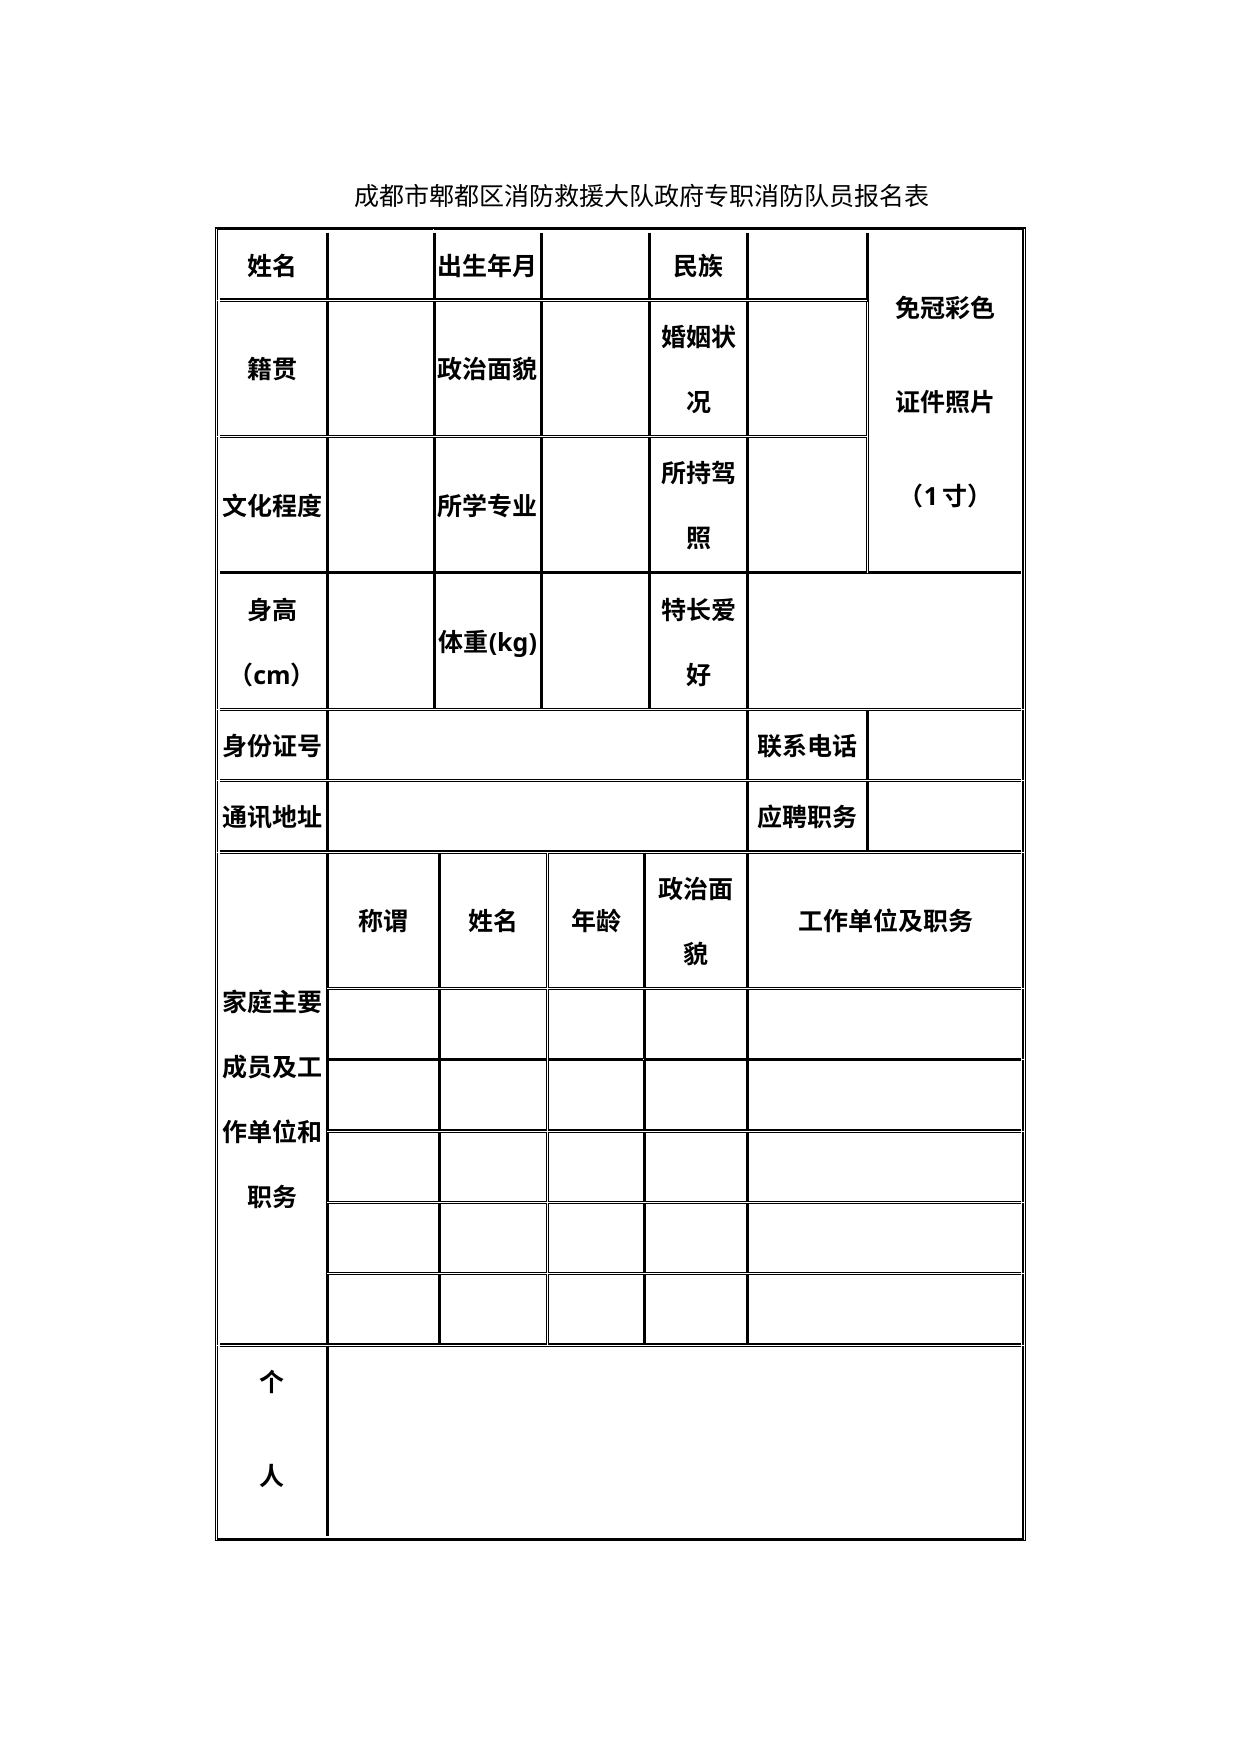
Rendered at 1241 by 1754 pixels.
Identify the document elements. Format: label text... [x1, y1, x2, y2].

table_cell 个 人 简 历 [218, 1343, 327, 1538]
table_cell [543, 302, 648, 435]
table_cell [869, 708, 1023, 779]
table_cell [749, 1129, 1023, 1201]
table_cell 婚姻状况 [651, 302, 746, 435]
table_cell 文化程度 [216, 435, 327, 571]
table_cell [329, 1061, 438, 1129]
table_cell 应聘职务 [749, 782, 866, 850]
table_cell [646, 1204, 746, 1272]
table_header 民族 [649, 230, 747, 298]
table_cell [646, 1275, 746, 1343]
table_cell 体重(kg) [436, 574, 540, 707]
table_cell [441, 1061, 546, 1129]
table_cell 家庭主要成员及工作单位和职务 [218, 850, 326, 1343]
table_cell 政治面貌 [646, 854, 746, 986]
table_cell 政治面貌 [436, 302, 540, 435]
table_cell 工作单位及职务 [749, 850, 1023, 986]
table_cell [749, 571, 1022, 707]
table_cell [549, 1061, 643, 1129]
table_cell [747, 1272, 1024, 1343]
table_cell [329, 574, 433, 707]
table_cell [329, 302, 433, 435]
table_cell [867, 779, 1024, 850]
table_cell [749, 1058, 1024, 1129]
table_cell 身份证号 [218, 708, 326, 779]
table_cell [441, 990, 546, 1058]
table_header 免冠彩色 证件照片 （1寸） [867, 230, 1022, 571]
text 成都市郫都区消防救援大队政府专职消防队员报名表 [187, 162, 1053, 227]
table_cell [749, 986, 1023, 1058]
table_cell [749, 438, 866, 571]
table_cell [543, 574, 648, 707]
table_cell [441, 1133, 546, 1201]
table_header [747, 230, 867, 298]
table_cell [441, 1275, 546, 1343]
table_cell [329, 438, 433, 571]
table_cell [646, 1133, 746, 1201]
table_cell 籍贯 [218, 298, 326, 435]
table_cell [549, 990, 643, 1058]
table_cell [747, 1201, 1024, 1272]
table_cell 所持驾照 [651, 438, 746, 571]
table_cell 所学专业 [436, 438, 540, 571]
table_header [327, 229, 434, 298]
table_cell [329, 990, 438, 1058]
table_cell [646, 990, 746, 1058]
table_cell [543, 438, 648, 571]
table_header 出生年月 [434, 230, 541, 298]
table_cell [329, 1133, 438, 1201]
table_cell [327, 1343, 1023, 1538]
table_cell 特长爱好 [651, 574, 746, 707]
table_cell 年龄 [549, 854, 643, 986]
table_cell 称谓 [329, 854, 438, 986]
table_cell [749, 302, 866, 435]
table_cell [329, 711, 746, 779]
table_cell [441, 1204, 546, 1272]
table_cell [549, 1133, 643, 1201]
table_cell 姓名 [441, 854, 546, 986]
table_cell [646, 1061, 746, 1129]
table_cell 身高（cm） [218, 571, 326, 707]
table_cell [549, 1204, 643, 1272]
table_header [541, 230, 649, 298]
table_cell 通讯地址 [216, 779, 327, 850]
table_cell [549, 1275, 643, 1343]
table_cell [329, 1204, 438, 1272]
table_cell [329, 782, 746, 850]
table_header 姓名 [218, 230, 327, 298]
table_cell 联系电话 [749, 711, 866, 779]
table_cell [329, 1275, 438, 1343]
